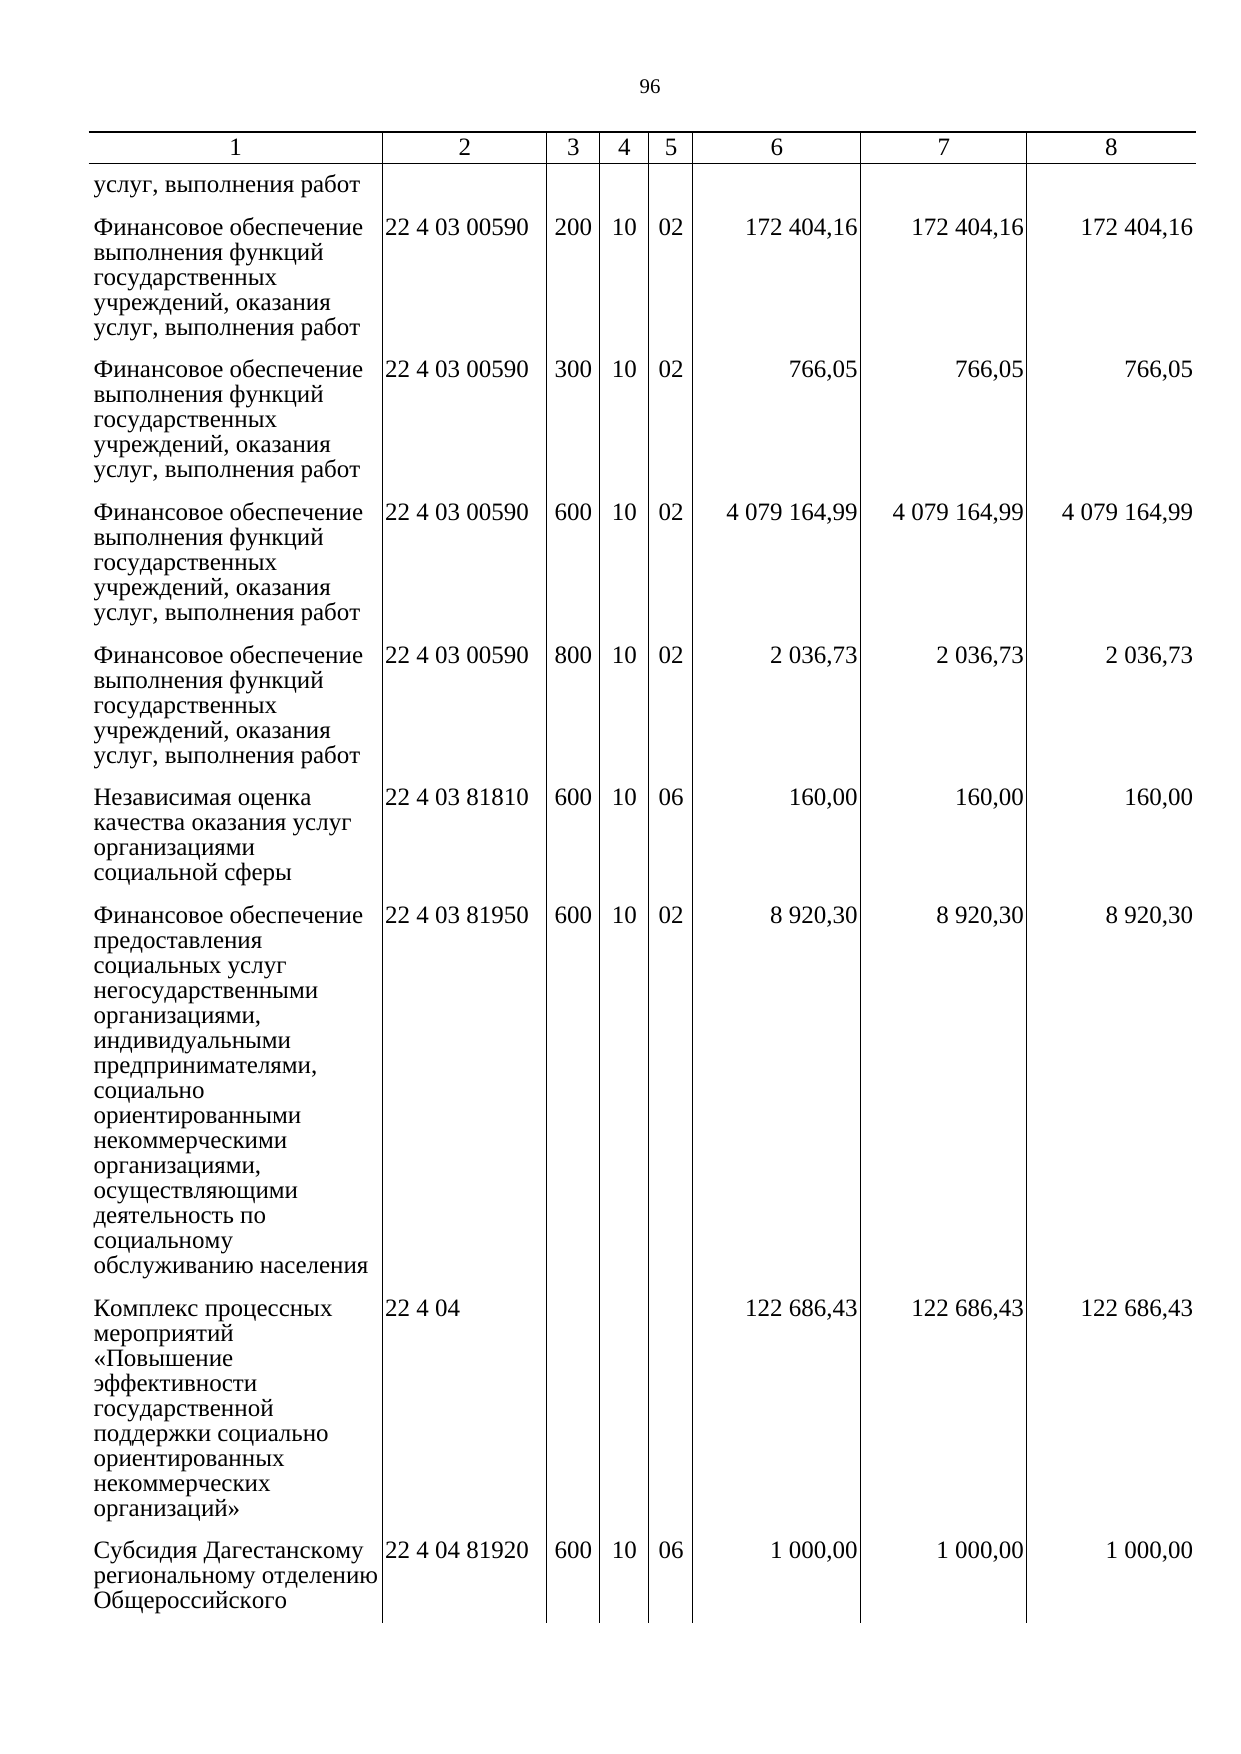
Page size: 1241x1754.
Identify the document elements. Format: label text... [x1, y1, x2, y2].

table_header 5 [649, 133, 692, 163]
table_header 2 [383, 133, 546, 163]
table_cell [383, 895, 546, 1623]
table_header 7 [861, 133, 1026, 163]
table_header 1 [89, 133, 382, 163]
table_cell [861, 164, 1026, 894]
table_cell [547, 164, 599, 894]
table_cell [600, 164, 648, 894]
table_header 4 [600, 133, 648, 163]
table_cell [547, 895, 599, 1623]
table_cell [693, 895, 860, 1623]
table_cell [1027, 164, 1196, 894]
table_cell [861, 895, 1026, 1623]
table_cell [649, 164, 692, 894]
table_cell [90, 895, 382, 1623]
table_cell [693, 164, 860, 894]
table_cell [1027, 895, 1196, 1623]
table_header 3 [547, 133, 599, 163]
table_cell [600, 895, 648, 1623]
table_header 8 [1027, 133, 1196, 163]
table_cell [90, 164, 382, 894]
table_header 6 [693, 133, 860, 163]
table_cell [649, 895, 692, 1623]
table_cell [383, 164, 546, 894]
